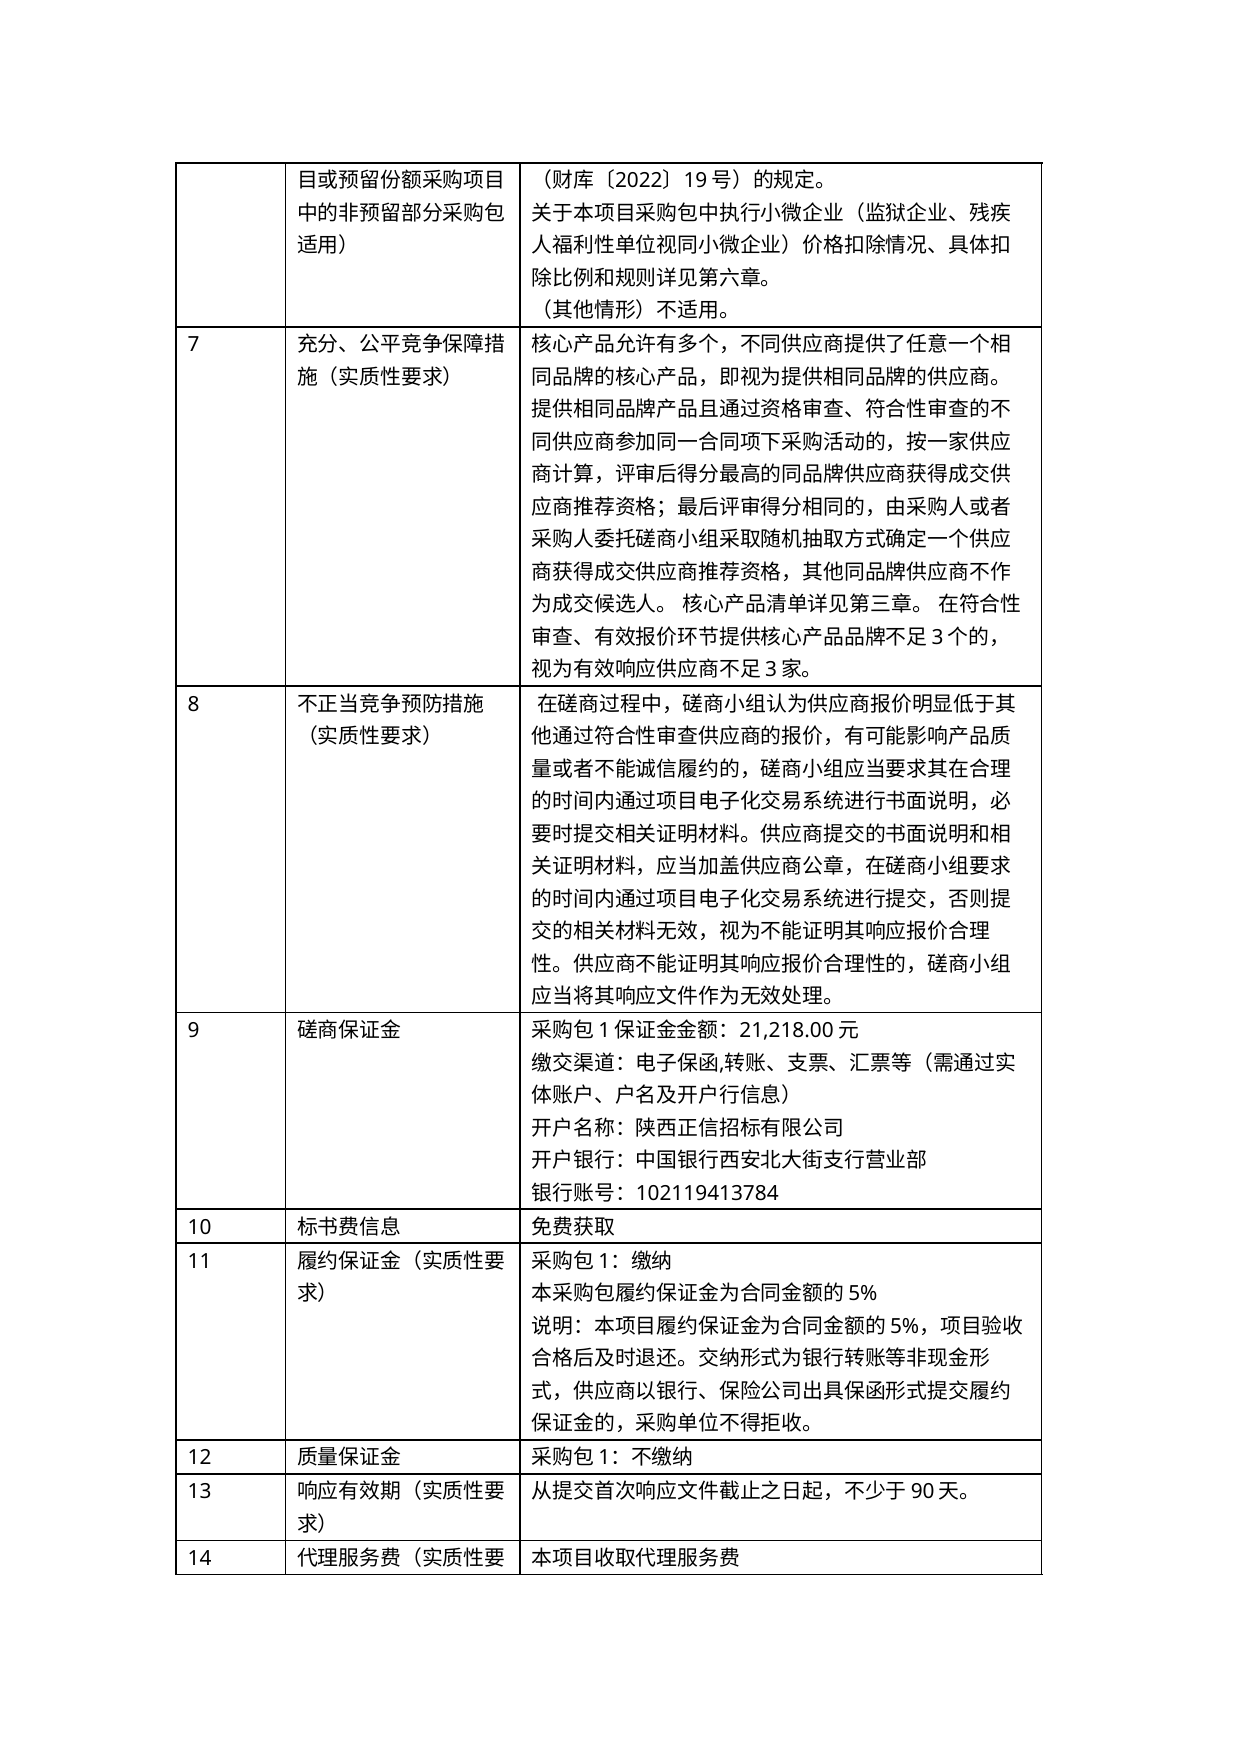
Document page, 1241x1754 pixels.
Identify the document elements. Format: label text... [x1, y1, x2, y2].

table_cell 标书费信息 [286, 1210, 519, 1242]
table_cell 磋商保证金 [286, 1013, 519, 1208]
table_cell 8 [177, 687, 285, 1012]
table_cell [521, 1541, 1041, 1573]
table_cell 不正当竞争预防措施 （实质性要求） [286, 687, 519, 1012]
table_cell 响应有效期（实质性要求） [286, 1475, 519, 1539]
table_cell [286, 164, 519, 326]
table_cell 充分、公平竞争保障措施（实质性要求） [286, 328, 519, 685]
table_cell 12 [177, 1441, 285, 1473]
table_cell 代理服务费（实质性要求） [286, 1541, 519, 1573]
table_cell 14 [177, 1541, 285, 1573]
table_cell 采购包1：缴纳 本采购包履约保证金为合同金额的5% 说明：本项目履约保证金为合同金额的5%，项目验收合格后及时退还。交纳形式为银行转账等非现金形式，供应商以银行、保险公司出具保函形式提交履约保证金的，采购单位不得拒收。 [521, 1244, 1041, 1439]
table_cell 采购包1：不缴纳 [521, 1441, 1041, 1473]
table_cell 9 [177, 1013, 285, 1208]
table_cell 质量保证金 [286, 1441, 519, 1473]
table_cell 核心产品允许有多个，不同供应商提供了任意一个相同品牌的核心产品，即视为提供相同品牌的供应商。 提供相同品牌产品且通过资格审查、符合性审查的不同供应商参加同一合同项下采购活动的，按一家供应商计算，评审后得分最高的同品牌供应商获得成交供应商推荐资格；最后评审得分相同的，由采购人或者采购人委托磋商小组采取随机抽取方式确定一个供应商获得成交供应商推荐资格，其他同品牌供应商不作为成交候选人。 核心产品清单详见第三章。 在符合性审查、有效报价环节提供核心产品品牌不足3个的，视为有效响应供应商不足3家。 [521, 328, 1041, 685]
table_cell 采购包1保证金金额：21,218.00元 缴交渠道：电子保函,转账、支票、汇票等（需通过实体账户、户名及开户行信息） 开户名称：陕西正信招标有限公司 开户银行：中国银行西安北大街支行营业部 银行账号：102119413784 [521, 1013, 1041, 1208]
table_cell 履约保证金（实质性要求） [286, 1244, 519, 1439]
table_cell 11 [177, 1244, 285, 1439]
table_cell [521, 164, 1041, 326]
table_cell 7 [177, 328, 285, 685]
table_cell 10 [177, 1210, 285, 1242]
table_cell 13 [177, 1475, 285, 1539]
table_cell 6 [177, 164, 285, 326]
table_cell 免费获取 [521, 1210, 1041, 1242]
table_cell 在磋商过程中，磋商小组认为供应商报价明显低于其他通过符合性审查供应商的报价，有可能影响产品质量或者不能诚信履约的，磋商小组应当要求其在合理的时间内通过项目电子化交易系统进行书面说明，必要时提交相关证明材料。供应商提交的书面说明和相关证明材料，应当加盖供应商公章，在磋商小组要求的时间内通过项目电子化交易系统进行提交，否则提交的相关材料无效，视为不能证明其响应报价合理性。供应商不能证明其响应报价合理性的，磋商小组应当将其响应文件作为无效处理。 [521, 687, 1041, 1012]
table_cell 从提交首次响应文件截止之日起，不少于90天。 [521, 1475, 1041, 1539]
